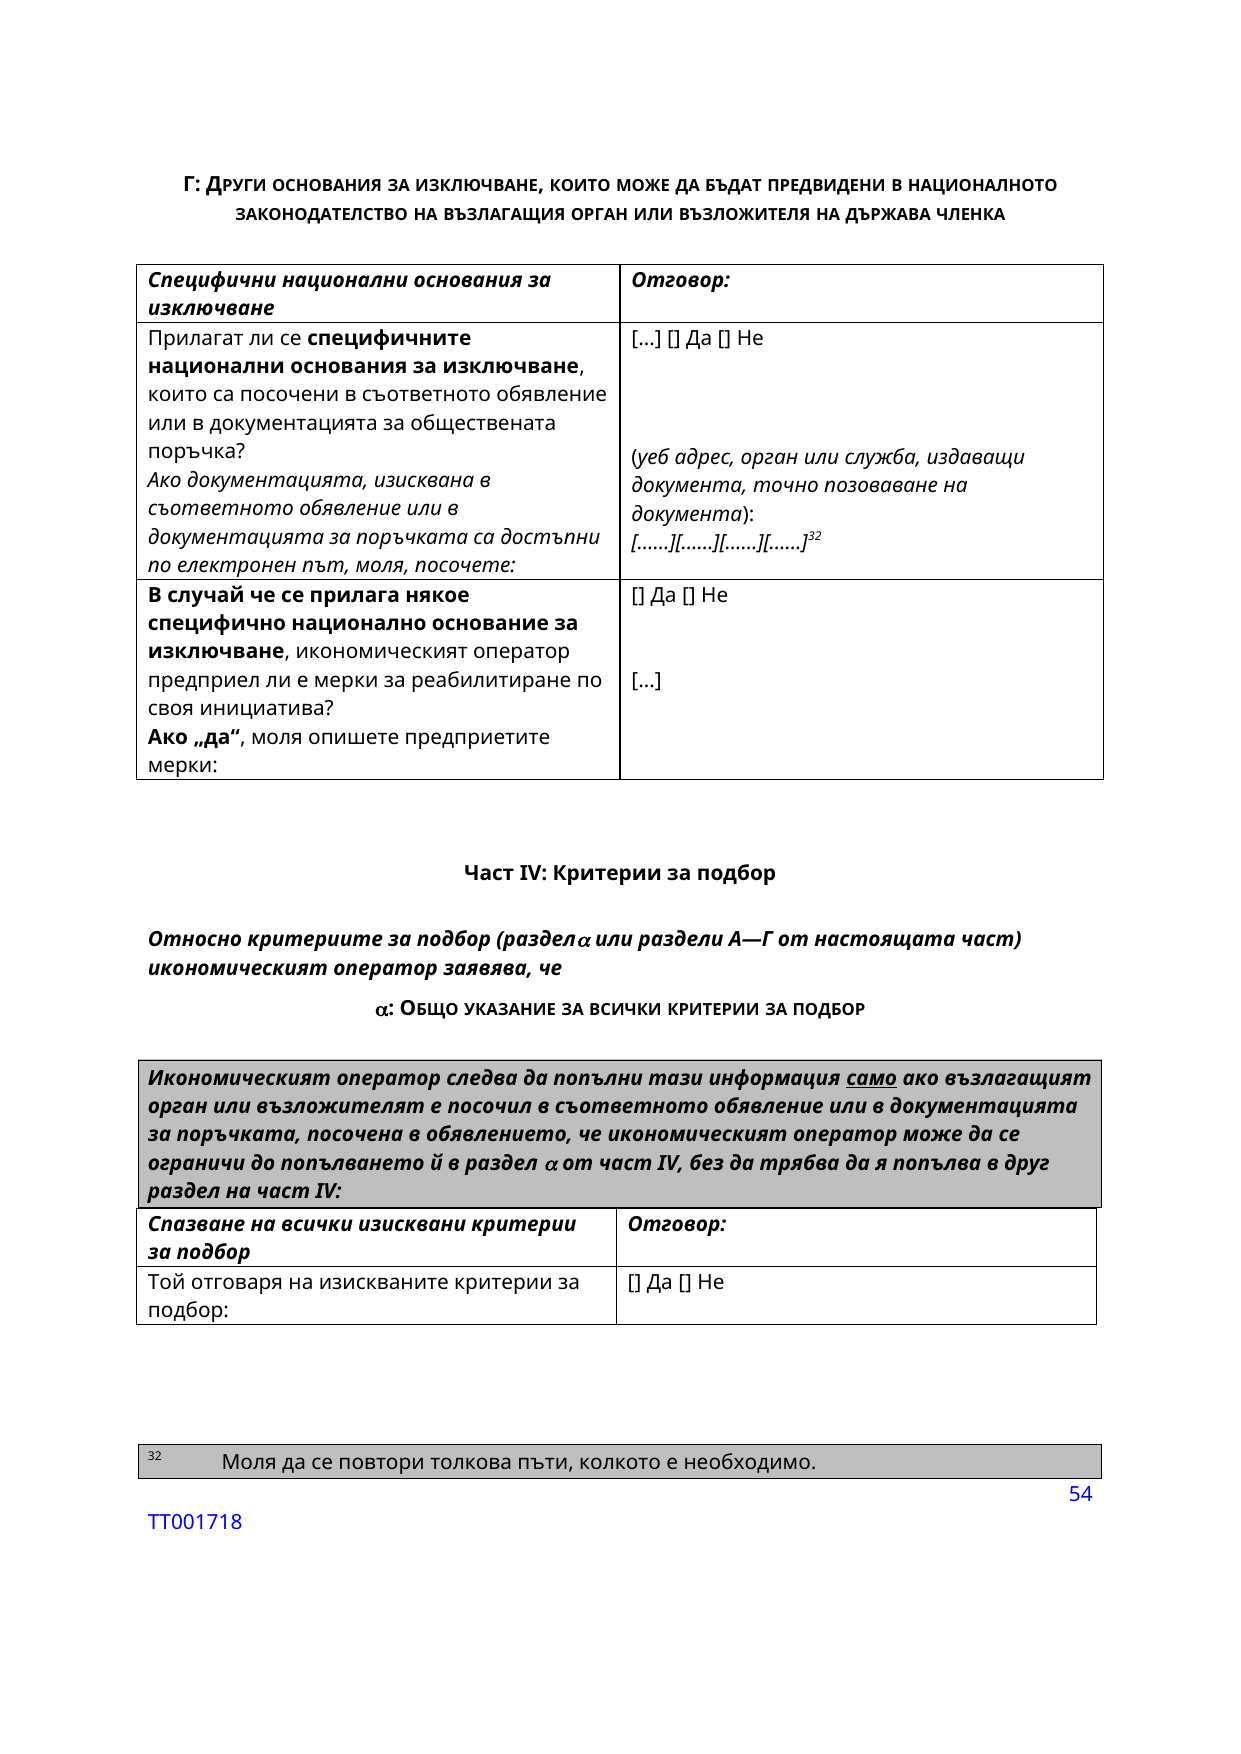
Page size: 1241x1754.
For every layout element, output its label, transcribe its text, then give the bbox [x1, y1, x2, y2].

text Г: Други основания за изключване, които може да бъдат предвидени в националното законодателство на възлагащия орган или възложителя на държава членка [148, 169, 1092, 226]
table_cell В случай че се прилага някое специфично национално основание за изключване, икономическият оператор предприел ли е мерки за реабилитиране по своя инициатива? Ако „да“, моля опишете предприетите мерки: [137, 580, 619, 779]
table_cell Той отговаря на изискваните критерии за подбор: [137, 1267, 616, 1324]
text : Общо указание за всички критерии за подбор [148, 993, 1092, 1022]
table_cell [] Да [] Не [617, 1267, 1096, 1324]
table_cell [] Да [] Не […] [621, 580, 1103, 779]
text Икономическият оператор следва да попълни тази информация само ако възлагащият орган или възложителят е посочил в съответното обявление или в документацията за поръчката, посочена в обявлението, че икономическият оператор може да се ограничи до попълването й в раздел от част ІV, без да трябва да я попълва в друг раздел на част ІV: [139, 1061, 1101, 1207]
text Част IV: Критерии за подбор [148, 858, 1092, 887]
table_cell […] [] Да [] Не (уеб адрес, орган или служба, издаващи документа, точно позоваване на документа): [……][……][……][……] [621, 323, 1103, 579]
table_header Специфични национални основания за изключване [137, 265, 619, 322]
table_header Отговор: [621, 265, 1103, 322]
table_header Отговор: [617, 1209, 1096, 1266]
text Относно критериите за подбор (раздел или раздели А—Г от настоящата част) икономическият оператор заявява, че [148, 924, 1092, 981]
table_cell Прилагат ли се специфичните национални основания за изключване, които са посочени в съответното обявление или в документацията за обществената поръчка? Ако документацията, изисквана в съответното обявление или в документацията за поръчката са достъпни по електронен път, моля, посочете: [137, 323, 619, 579]
table_header Спазване на всички изисквани критерии за подбор [137, 1209, 616, 1266]
